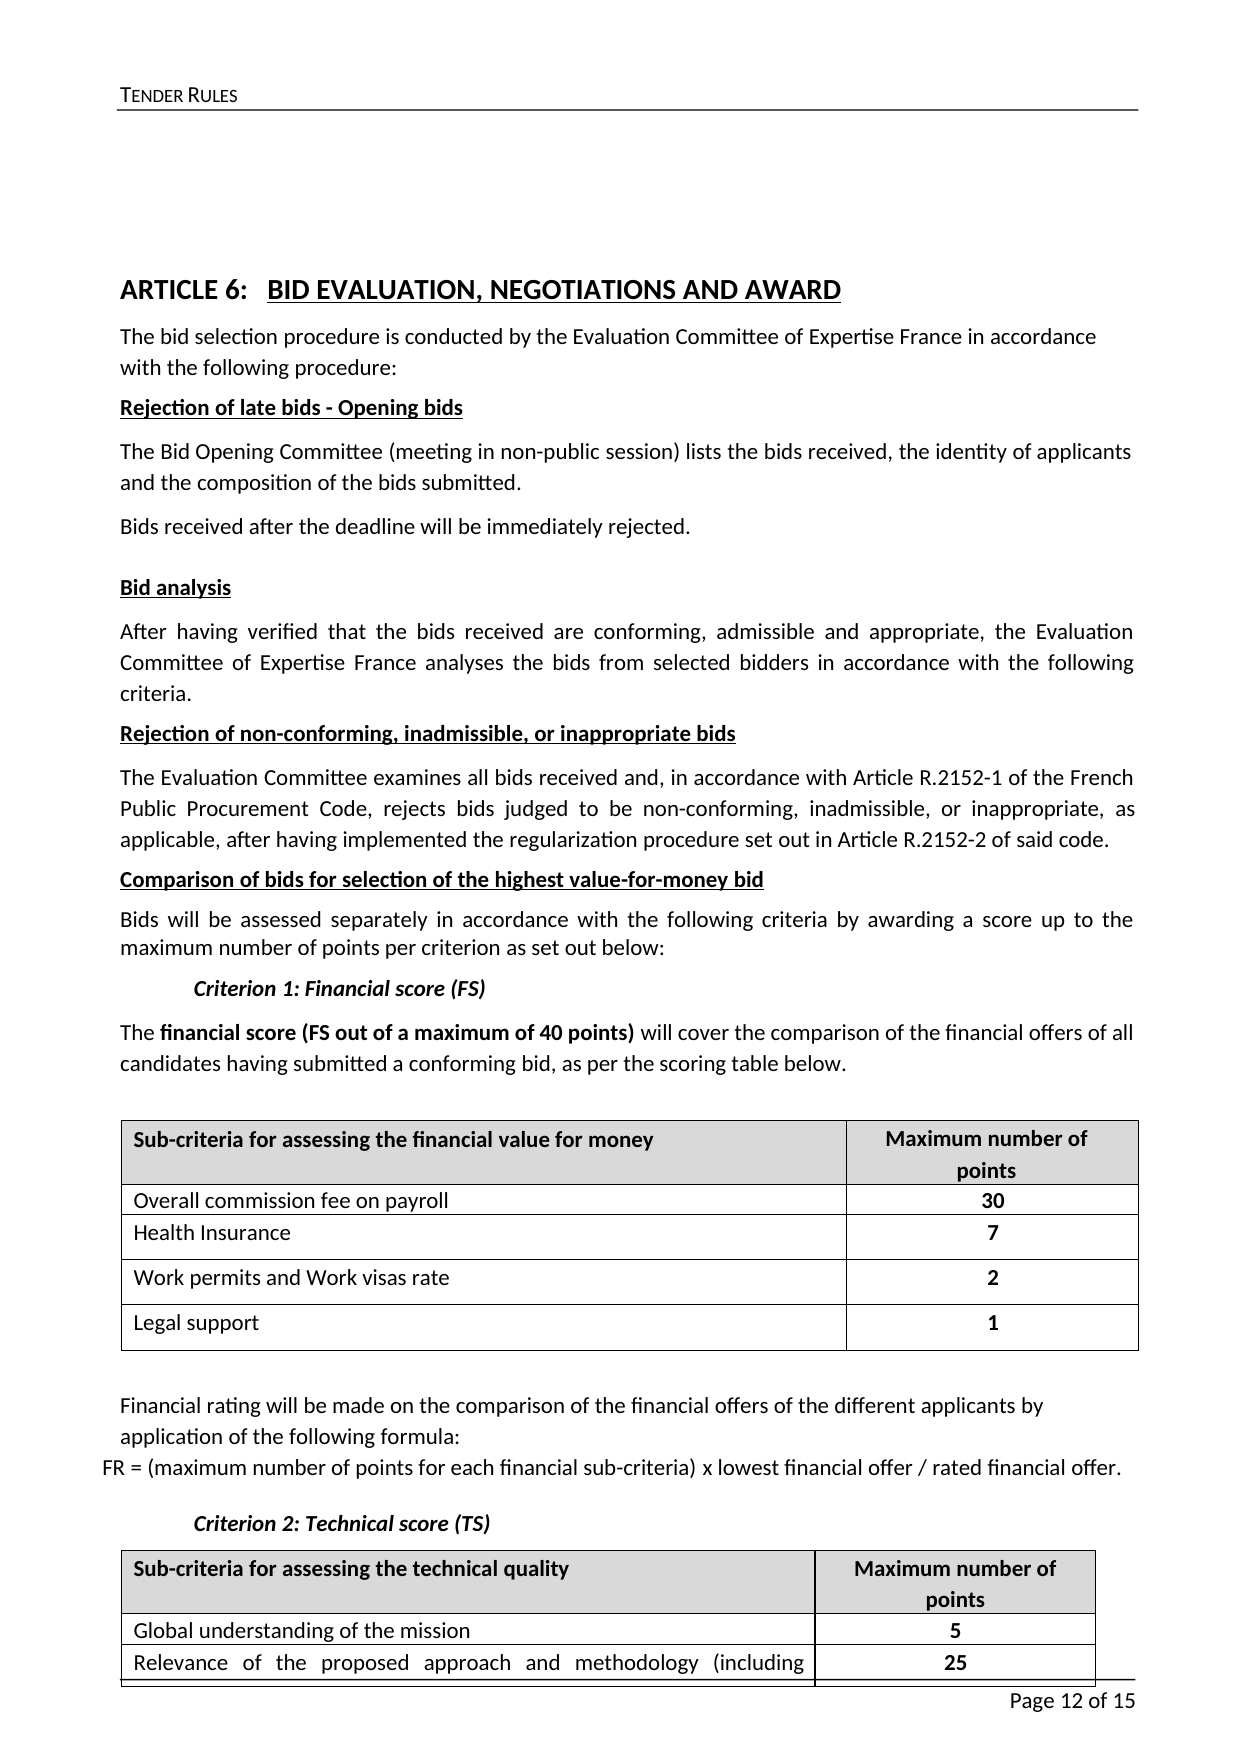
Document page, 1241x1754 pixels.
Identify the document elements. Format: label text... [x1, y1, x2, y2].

table_cell 2 [847, 1260, 1138, 1304]
table_cell Overall commission fee on payroll [122, 1185, 846, 1214]
subtitle Criterion 2: Technical score (TS) [194, 1509, 1153, 1537]
table_cell 5 [816, 1614, 1095, 1644]
table_cell 30 [847, 1185, 1138, 1214]
text After having verified that the bids received are conforming, admissible and appropriate, the Evaluation Committee of Expertise France analyses the bids from selected bidders in accordance with the following criteria. [120, 617, 1136, 707]
subtitle Criterion 1: Financial score (FS) [194, 974, 1153, 1002]
subtitle Rejection of non-conforming, inadmissible, or inappropriate bids [120, 719, 1153, 747]
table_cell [122, 1645, 814, 1686]
subtitle ARTICLE 6: BID EVALUATION, NEGOTIATIONS AND AWARD [120, 271, 1153, 307]
text The financial score (FS out of a maximum of 40 points) will cover the comparison of the financial offers of all candidates having submitted a conforming bid, as per the scoring table below. [120, 1018, 1137, 1077]
table_cell Health Insurance [122, 1215, 846, 1259]
table_header Maximum number of points [847, 1121, 1138, 1184]
table_cell 7 [847, 1215, 1138, 1259]
table_cell Work permits and Work visas rate [122, 1260, 846, 1304]
text The Bid Opening Committee (meeting in non-public session) lists the bids received, the identity of applicants and the composition of the bids submitted. [120, 437, 1153, 496]
table_cell 25 [816, 1645, 1095, 1686]
table_header Maximum number of points [816, 1551, 1095, 1613]
text The bid selection procedure is conducted by the Evaluation Committee of Expertise France in accordance with the following procedure: [120, 322, 1136, 382]
table_cell Global understanding of the mission [122, 1614, 814, 1644]
subtitle Bid analysis [120, 573, 1153, 601]
subtitle Comparison of bids for selection of the highest value-for-money bid [120, 865, 1153, 893]
table_header Sub-criteria for assessing the financial value for money [122, 1121, 846, 1184]
table_header Sub-criteria for assessing the technical quality [122, 1551, 814, 1613]
subtitle Rejection of late bids - Opening bids [120, 393, 1153, 421]
text FR = (maximum number of points for each financial sub-criteria) x lowest financial offer / rated financial offer. [102, 1453, 1153, 1481]
table_cell Legal support [122, 1305, 846, 1349]
text Financial rating will be made on the comparison of the financial offers of the different applicants by application of the following formula: [120, 1391, 1137, 1450]
text Bids will be assessed separately in accordance with the following criteria by awarding a score up to the maximum number of points per criterion as set out below: [120, 905, 1135, 961]
text The Evaluation Committee examines all bids received and, in accordance with Article R.2152-1 of the French Public Procurement Code, rejects bids judged to be non-conforming, inadmissible, or inappropriate, as applicable, after having implemented the regularization procedure set out in Article R.2152-2 of said code. [120, 763, 1136, 853]
table_cell 1 [847, 1305, 1138, 1349]
text Bids received after the deadline will be immediately rejected. [120, 512, 1153, 540]
